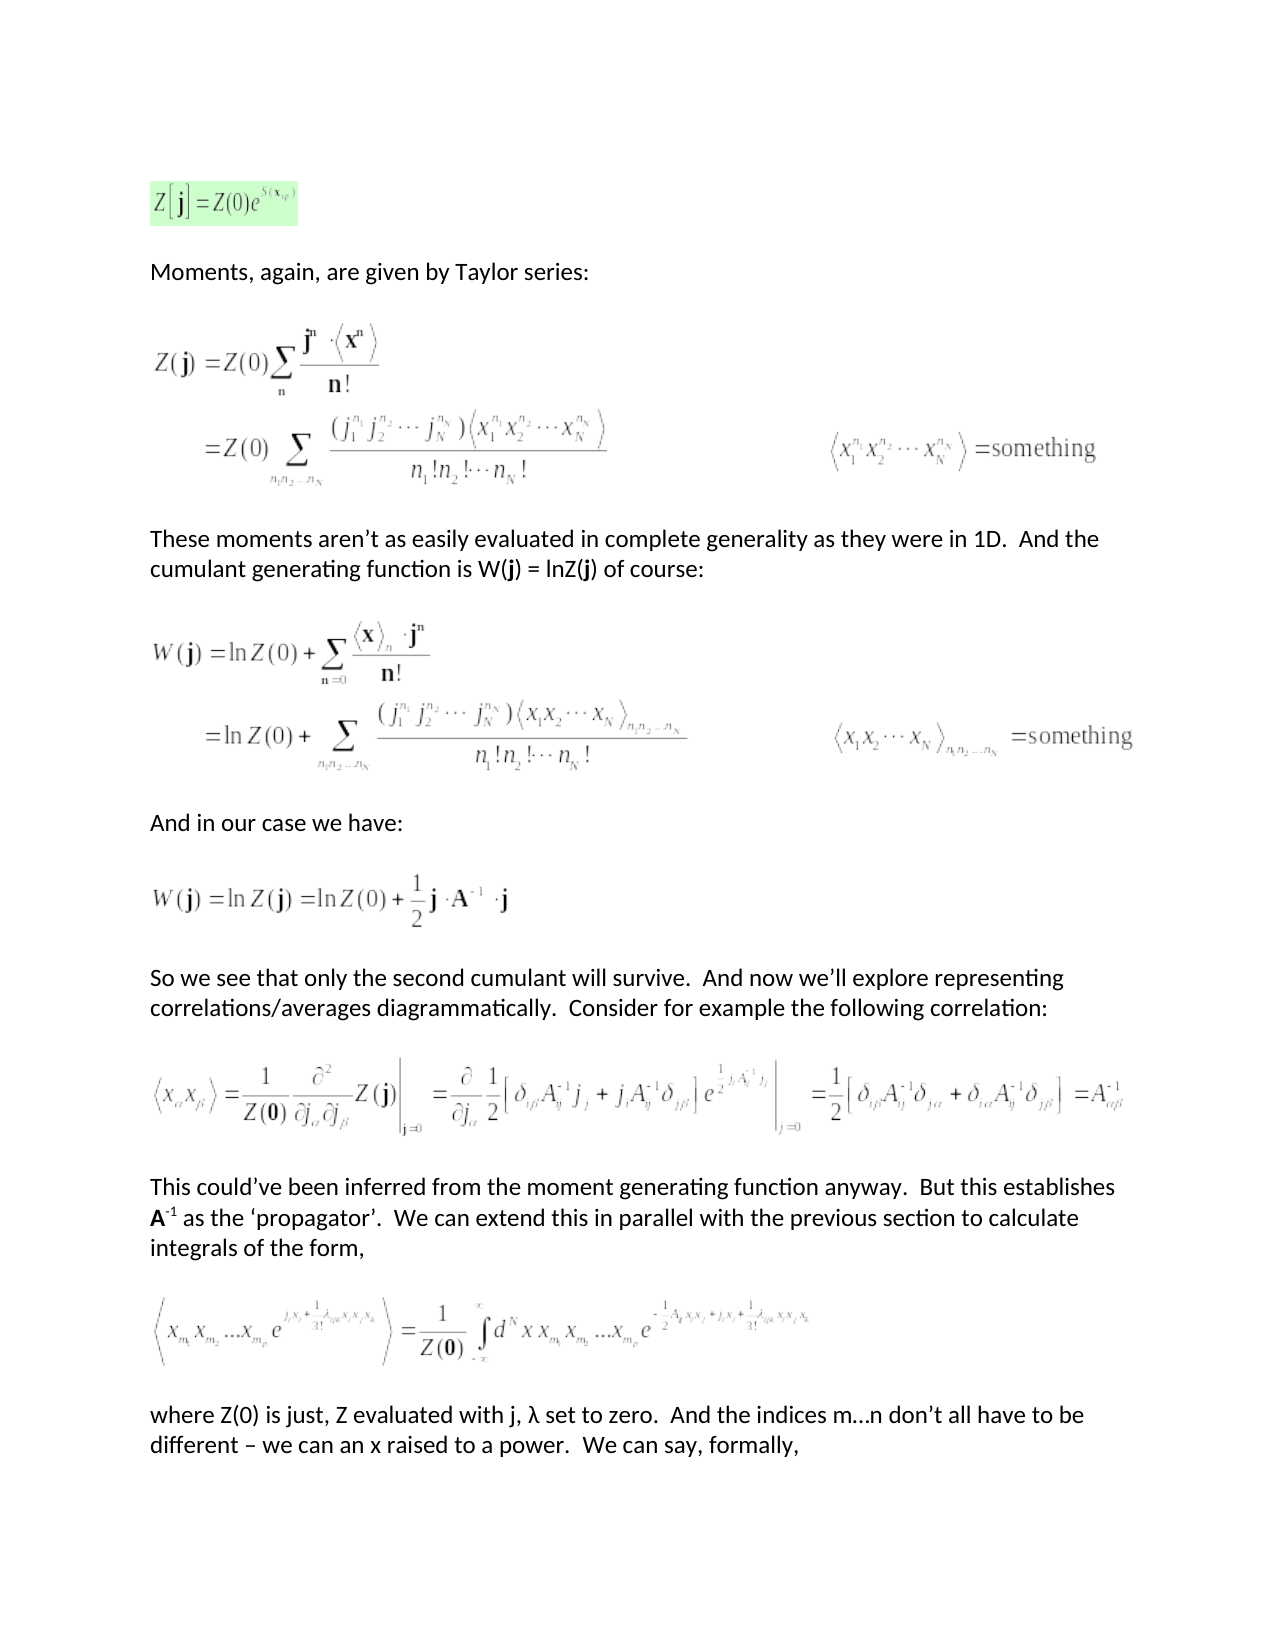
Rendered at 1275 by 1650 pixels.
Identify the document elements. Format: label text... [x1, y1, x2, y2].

text where Z(0) is just, Z evaluated with j, λ set to zero. And the indices m…n don’t all have to be different – we can an x raised to a power. We can say, formally, [150, 1399, 1125, 1460]
text This could’ve been inferred from the moment generating function anyway. But this establishes A-1 as the ‘propagator’. We can extend this in parallel with the previous section to calculate integrals of the form, [150, 1171, 1125, 1263]
text So we see that only the second cumulant will survive. And now we’ll explore representing correlations/averages diagrammatically. Consider for example the following correlation: [150, 962, 1125, 1023]
text And in our case we have: [150, 808, 1125, 838]
text Moments, again, are given by Taylor series: [150, 256, 1125, 287]
text These moments aren’t as easily evaluated in complete generality as they were in 1D. And the cumulant generating function is W(j) = lnZ(j) of course: [150, 523, 1125, 584]
